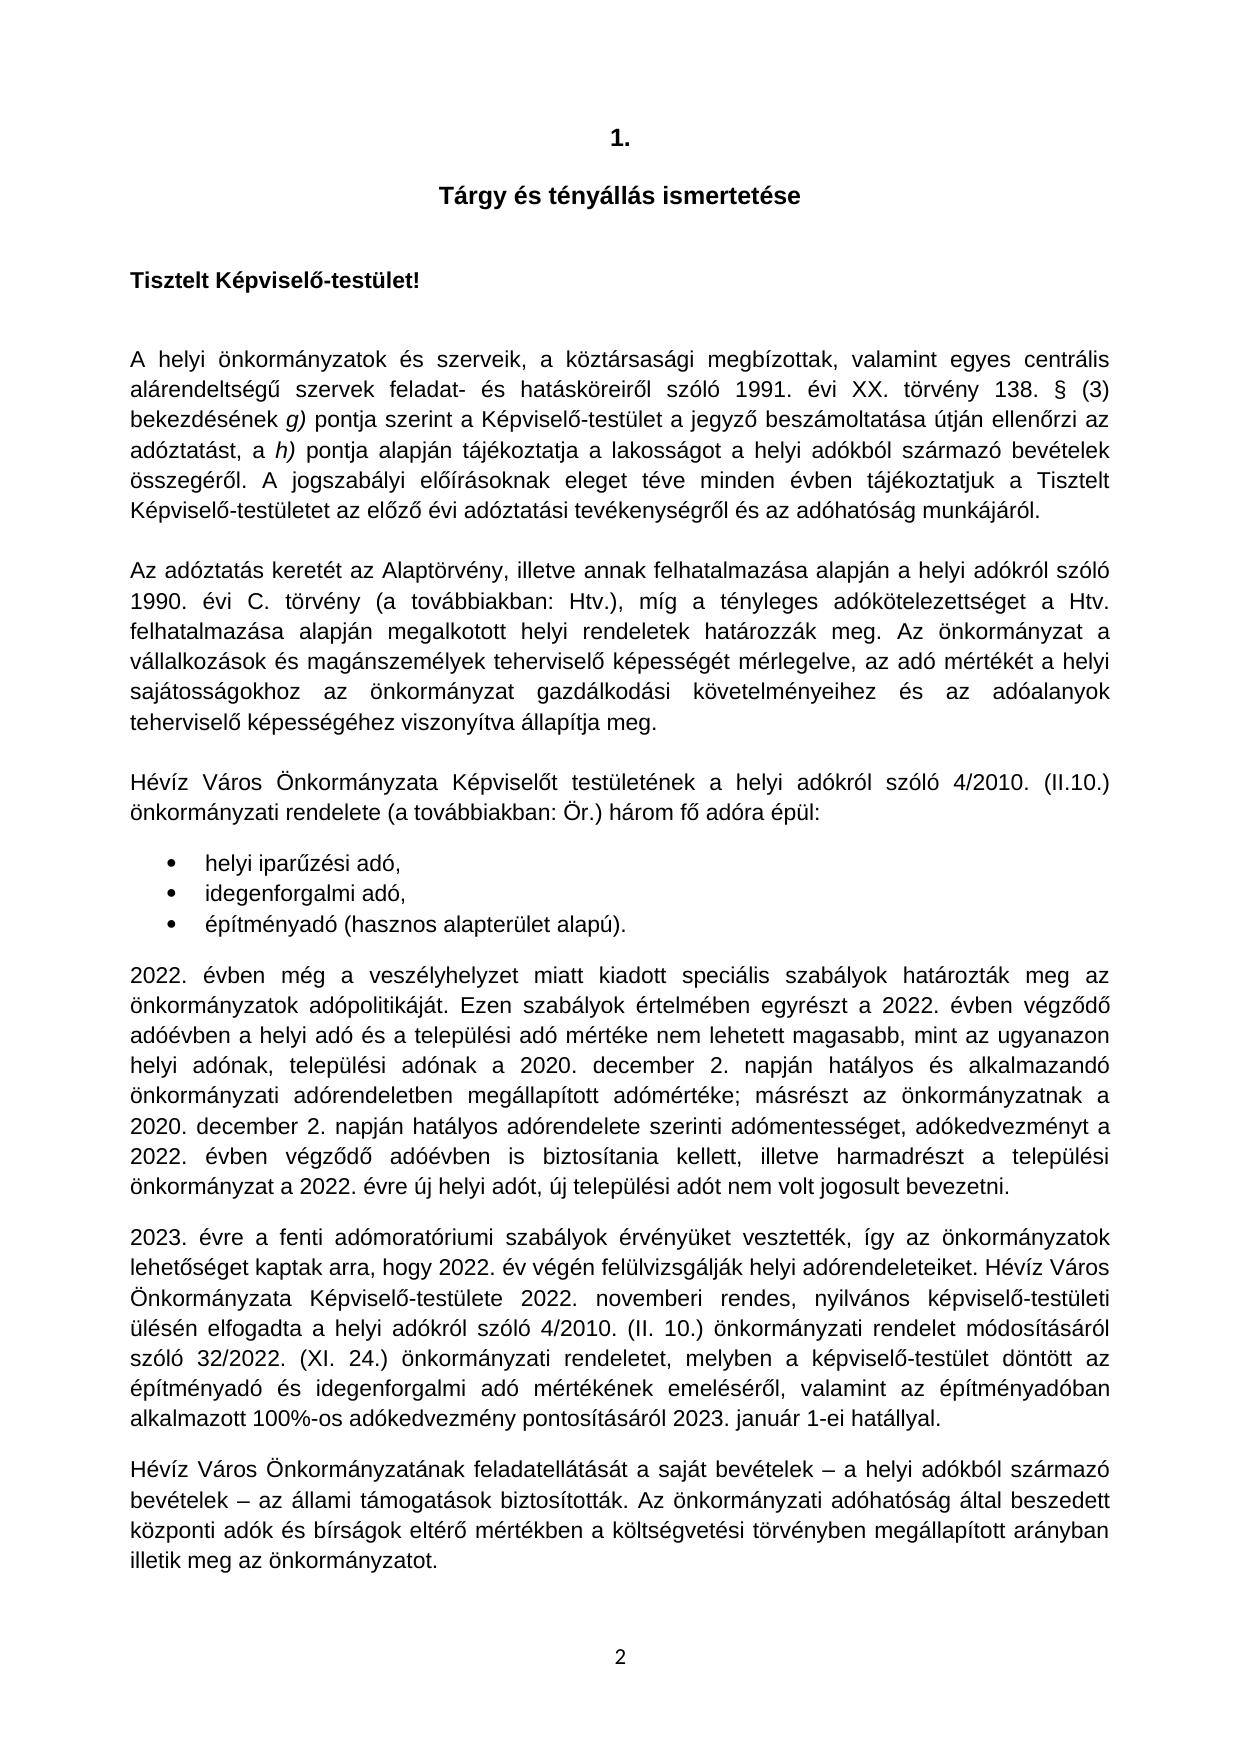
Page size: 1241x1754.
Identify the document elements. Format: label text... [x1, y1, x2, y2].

list idegenforgalmi adó, [167, 880, 1110, 907]
text Tárgy és tényállás ismertetése [130, 181, 1110, 209]
list építményadó (hasznos alapterület alapú). [167, 911, 1110, 937]
text 2022. évben még a veszélyhelyzet miatt kiadott speciális szabályok határozták meg az önkormányzatok adópolitikáját. Ezen szabályok értelmében egyrészt a 2022. évben végződő adóévben a helyi adó és a települési adó mértéke nem lehetett magasabb, mint az ugyanazon helyi adónak, települési adónak a 2020. december 2. napján hatályos és alkalmazandó önkormányzati adórendeletben megállapított adómértéke; másrészt az önkormányzatnak a 2020. december 2. napján hatályos adórendelete szerinti adómentességet, adókedvezményt a 2022. évben végződő adóévben is biztosítania kellett, illetve harmadrészt a települési önkormányzat a 2022. évre új helyi adót, új települési adót nem volt jogosult bevezetni. [130, 962, 1110, 1199]
text 1. [130, 123, 1110, 152]
list helyi iparűzési adó, [167, 850, 1110, 877]
text Hévíz Város Önkormányzatának feladatellátását a saját bevételek – a helyi adókból származó bevételek – az állami támogatások biztosították. Az önkormányzati adóhatóság által beszedett központi adók és bírságok eltérő mértékben a költségvetési törvényben megállapított arányban illetik meg az önkormányzatot. [130, 1456, 1110, 1573]
text 2023. évre a fenti adómoratóriumi szabályok érvényüket vesztették, így az önkormányzatok lehetőséget kaptak arra, hogy 2022. év végén felülvizsgálják helyi adórendeleteiket. Hévíz Város Önkormányzata Képviselő-testülete 2022. novemberi rendes, nyilvános képviselő-testületi ülésén elfogadta a helyi adókról szóló 4/2010. (II. 10.) önkormányzati rendelet módosításáról szóló 32/2022. (XI. 24.) önkormányzati rendeletet, melyben a képviselő-testület döntött az építményadó és idegenforgalmi adó mértékének emeléséről, valamint az építményadóban alkalmazott 100%-os adókedvezmény pontosításáról 2023. január 1-ei hatállyal. [130, 1224, 1110, 1432]
text Az adóztatás keretét az Alaptörvény, illetve annak felhatalmazása alapján a helyi adókról szóló 1990. évi C. törvény (a továbbiakban: Htv.), míg a tényleges adókötelezettséget a Htv. felhatalmazása alapján megalkotott helyi rendeletek határozzák meg. Az önkormányzat a vállalkozások és magánszemélyek teherviselő képességét mérlegelve, az adó mértékét a helyi sajátosságokhoz az önkormányzat gazdálkodási követelményeihez és az adóalanyok teherviselő képességéhez viszonyítva állapítja meg. [130, 557, 1110, 735]
text Hévíz Város Önkormányzata Képviselőt testületének a helyi adókról szóló 4/2010. (II.10.) önkormányzati rendelete (a továbbiakban: Ör.) három fő adóra épül: [130, 769, 1110, 826]
text Tisztelt Képviselő-testület! [130, 267, 1110, 293]
text A helyi önkormányzatok és szerveik, a köztársasági megbízottak, valamint egyes centrális alárendeltségű szervek feladat- és hatásköreiről szóló 1991. évi XX. törvény 138. § (3) bekezdésének g) pontja szerint a Képviselő-testület a jegyző beszámoltatása útján ellenőrzi az adóztatást, a h) pontja alapján tájékoztatja a lakosságot a helyi adókból származó bevételek összegéről. A jogszabályi előírásoknak eleget téve minden évben tájékoztatjuk a Tisztelt Képviselő-testületet az előző évi adóztatási tevékenységről és az adóhatóság munkájáról. [130, 346, 1110, 523]
